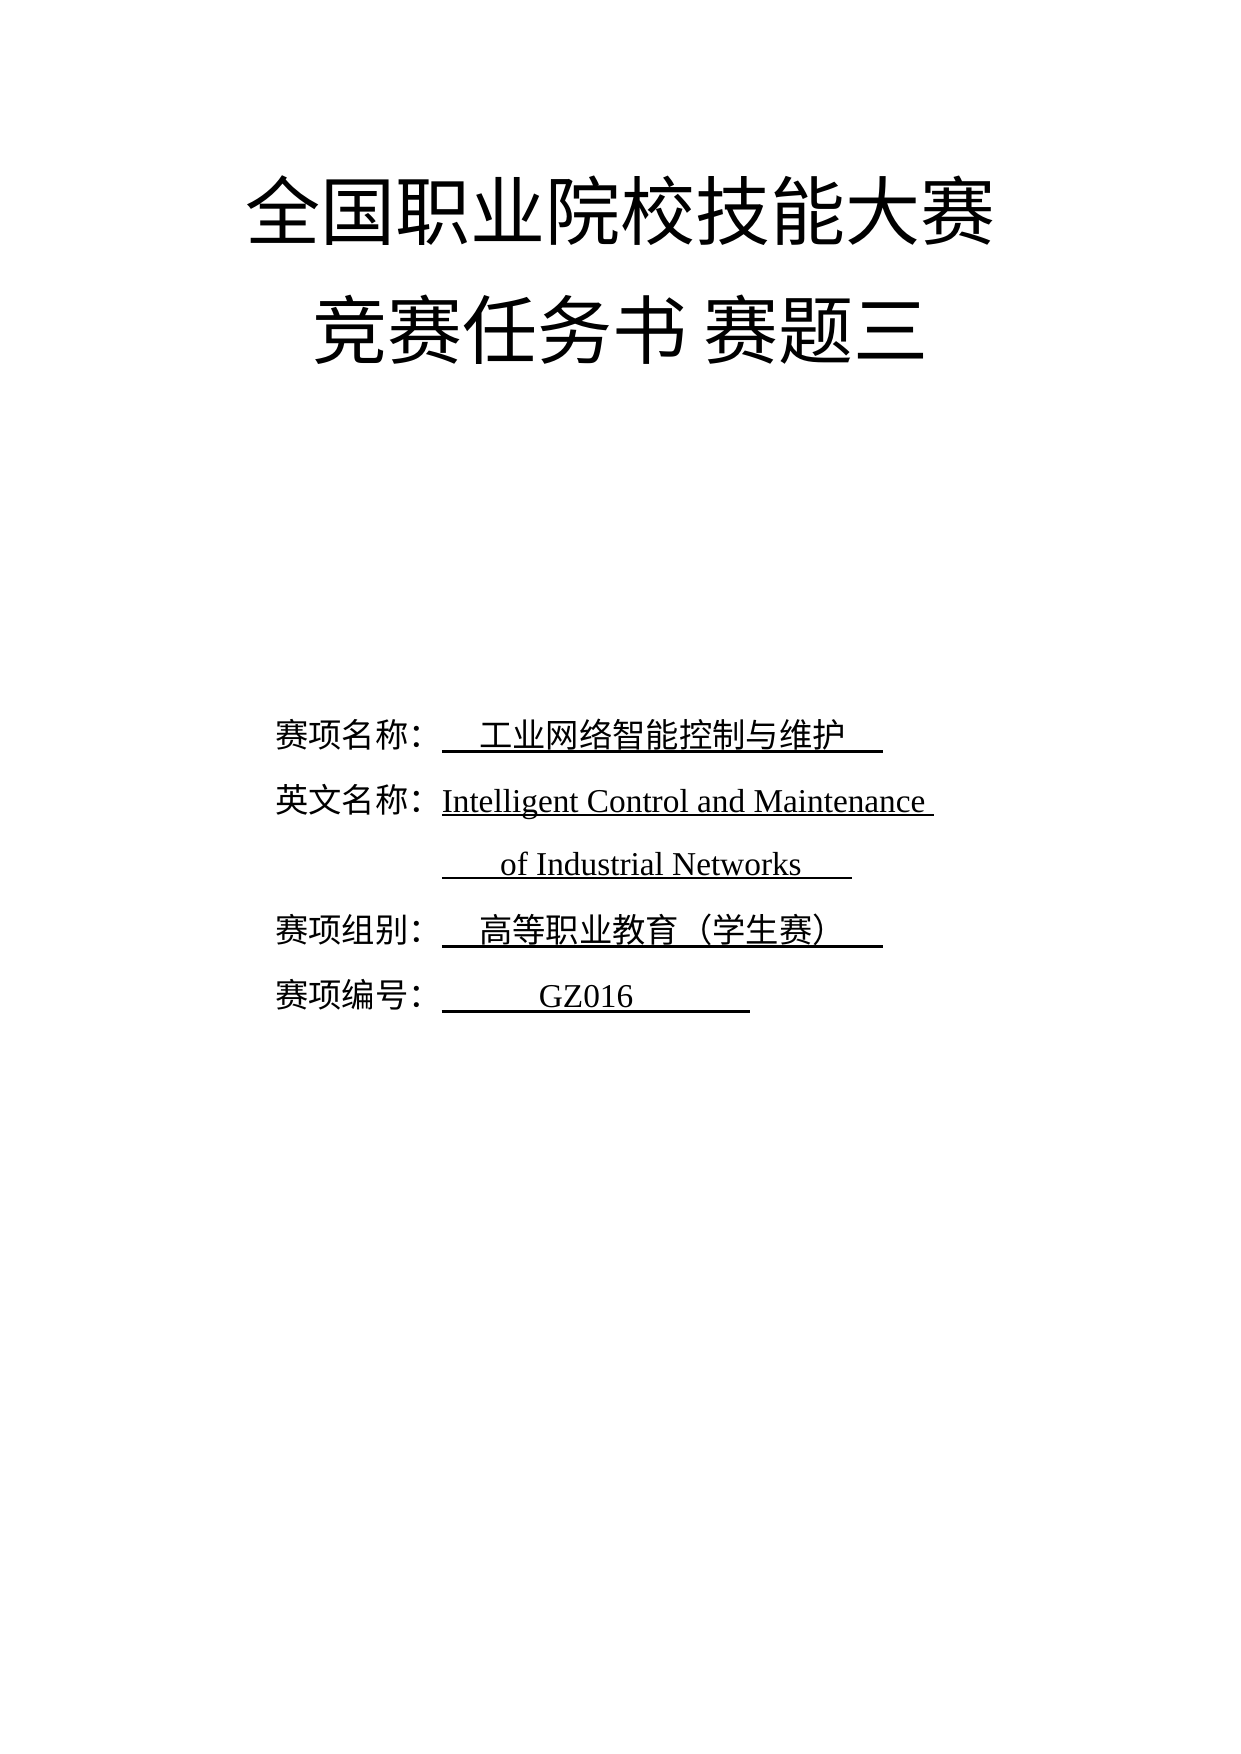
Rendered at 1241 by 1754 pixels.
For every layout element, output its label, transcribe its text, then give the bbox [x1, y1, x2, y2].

text 英文名称：Intelligent Control and Maintenance [275, 766, 1053, 831]
text 赛项编号： GZ016 [275, 961, 1053, 1026]
text of Industrial Networks [275, 831, 1053, 896]
text 竞赛任务书 赛题三 [187, 272, 1053, 380]
text 全国职业院校技能大赛 [187, 142, 1053, 272]
text 赛项组别： 高等职业教育（学生赛） [275, 896, 1053, 961]
text 赛项名称： 工业网络智能控制与维护 [275, 701, 1053, 766]
